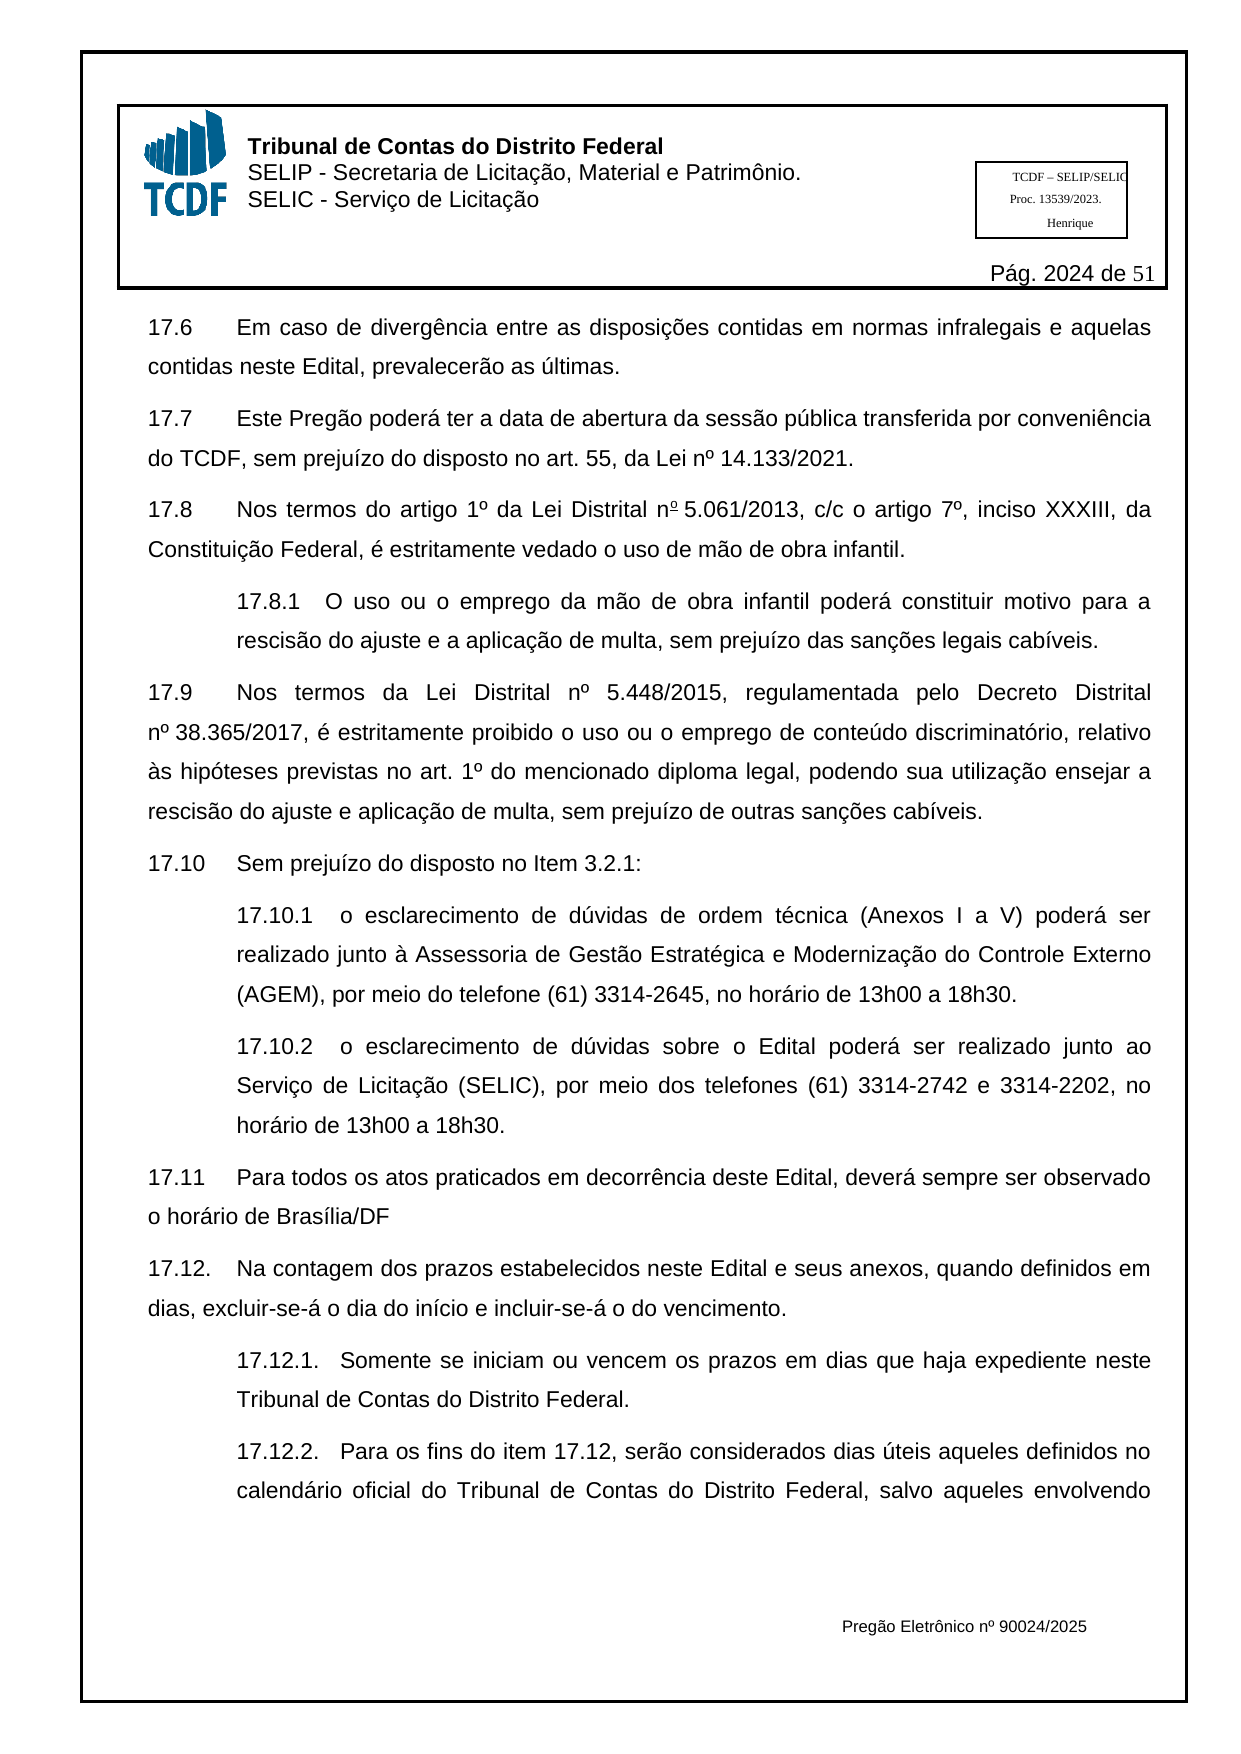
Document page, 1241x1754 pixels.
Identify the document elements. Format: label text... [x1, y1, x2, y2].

text 17.10.1 o esclarecimento de dúvidas de ordem técnica (Anexos I a V) poderá ser realizado junto à Assessoria de Gestão Estratégica e Modernização do Controle Externo (AGEM), por meio do telefone (61) 3314-2645, no horário de 13h00 a 18h30. [236, 902, 1152, 1007]
text 17.11 Para todos os atos praticados em decorrência deste Edital, deverá sempre ser observado o horário de Brasília/DF [148, 1164, 1152, 1229]
text 17.8.1 O uso ou o emprego da mão de obra infantil poderá constituir motivo para a rescisão do ajuste e a aplicação de multa, sem prejuízo das sanções legais cabíveis. [236, 588, 1152, 654]
text 17.6 Em caso de divergência entre as disposições contidas em normas infralegais e aquelas contidas neste Edital, prevalecerão as últimas. [148, 313, 1152, 379]
text 17.12. Na contagem dos prazos estabelecidos neste Edital e seus anexos, quando definidos em dias, excluir-se-á o dia do início e incluir-se-á o do vencimento. [148, 1255, 1152, 1321]
text 17.9 Nos termos da Lei Distrital nº 5.448/2015, regulamentada pelo Decreto Distrital nº 38.365/2017, é estritamente proibido o uso ou o emprego de conteúdo discriminatório, relativo às hipóteses previstas no art. 1º do mencionado diploma legal, podendo sua utilização ensejar a rescisão do ajuste e aplicação de multa, sem prejuízo de outras sanções cabíveis. [148, 679, 1152, 824]
text 17.10 Sem prejuízo do disposto no Item 3.2.1: [148, 850, 1152, 876]
picture [129, 107, 241, 218]
text 17.12.1. Somente se iniciam ou vencem os prazos em dias que haja expediente neste Tribunal de Contas do Distrito Federal. [236, 1347, 1152, 1412]
text 17.10.2 o esclarecimento de dúvidas sobre o Edital poderá ser realizado junto ao Serviço de Licitação (SELIC), por meio dos telefones (61) 3314-2742 e 3314-2202, no horário de 13h00 a 18h30. [236, 1033, 1152, 1138]
text 17.7 Este Pregão poderá ter a data de abertura da sessão pública transferida por conveniência do TCDF, sem prejuízo do disposto no art. 55, da Lei nº 14.133/2021. [148, 405, 1152, 471]
text 17.8 Nos termos do artigo 1º da Lei Distrital no 5.061/2013, c/c o artigo 7º, inciso XXXIII, da Constituição Federal, é estritamente vedado o uso de mão de obra infantil. [148, 496, 1152, 562]
